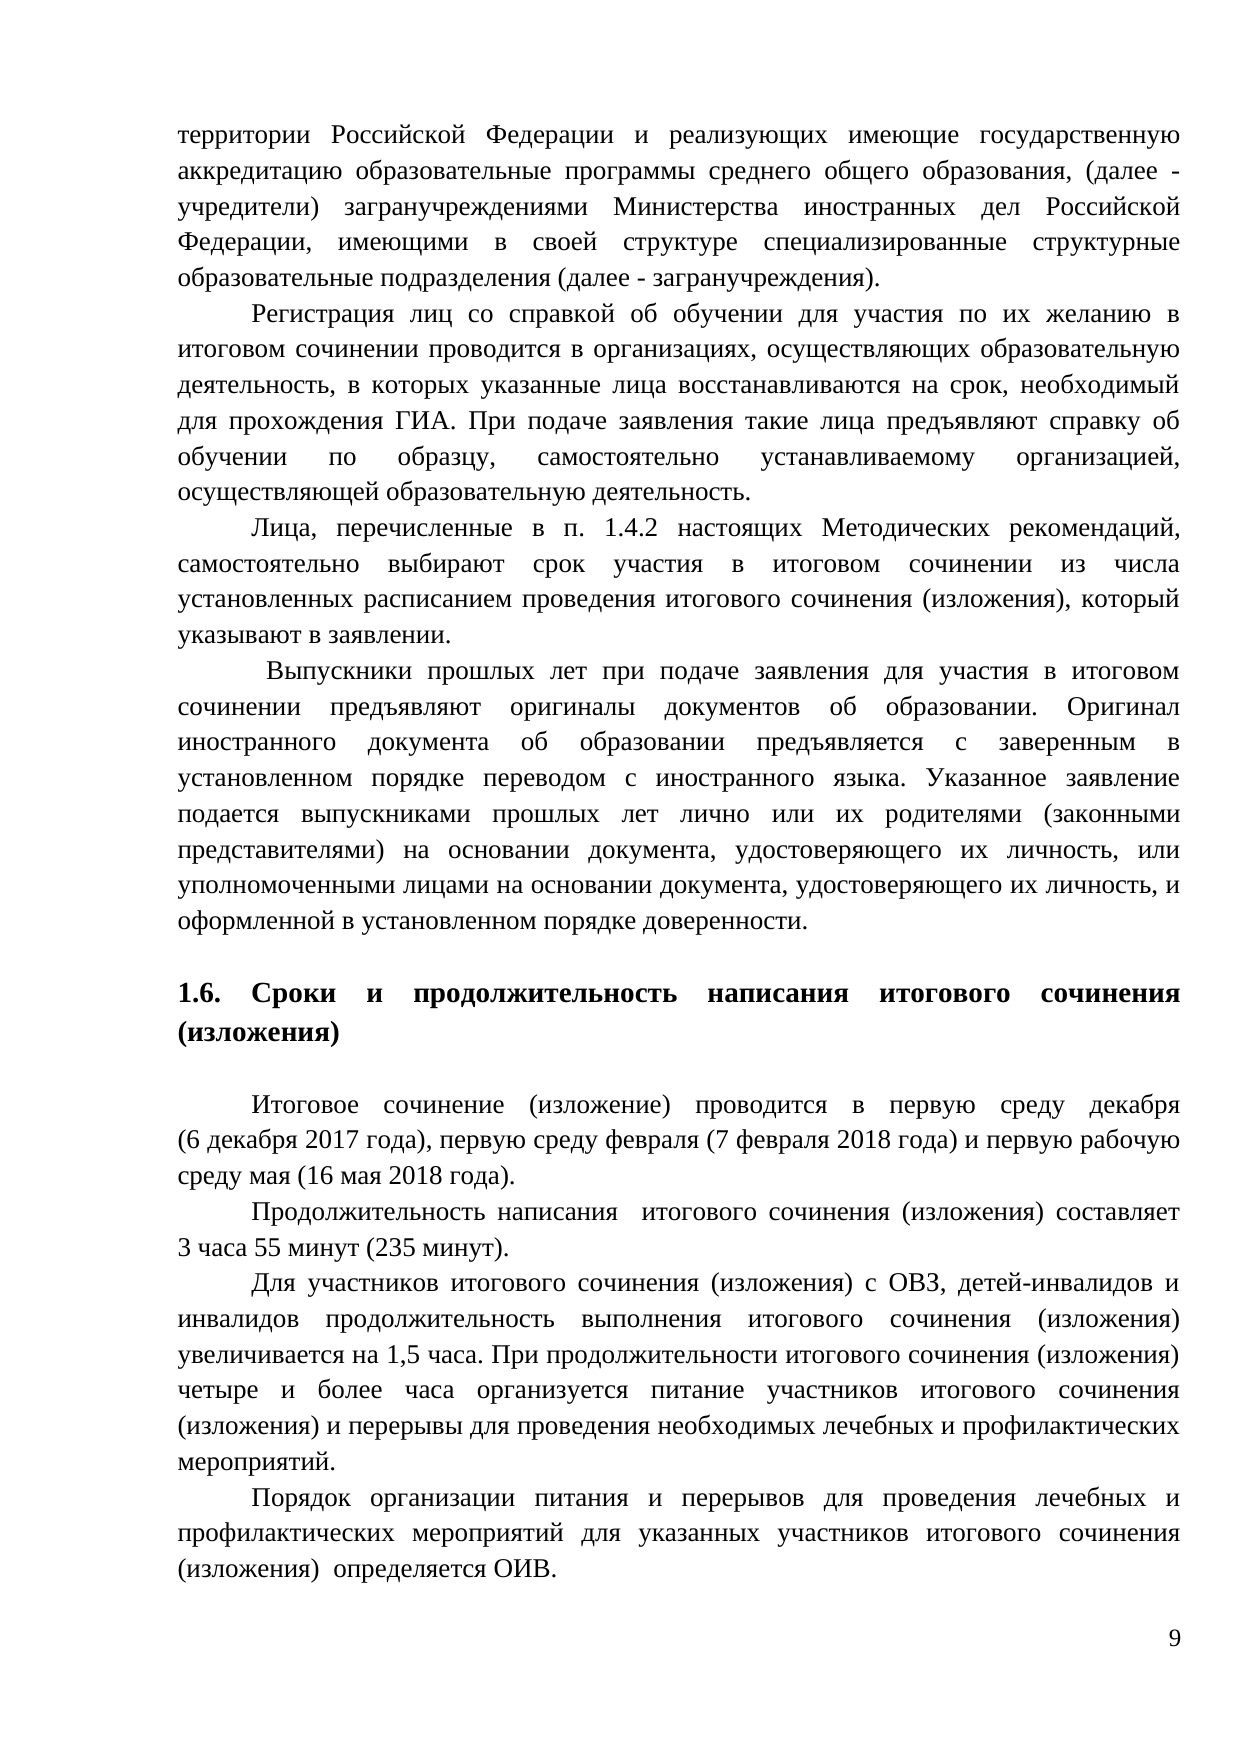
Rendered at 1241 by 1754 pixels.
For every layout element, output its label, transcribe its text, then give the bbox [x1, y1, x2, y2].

text Для участников итогового сочинения (изложения) с ОВЗ, детей-инвалидов и инвалидов продолжительность выполнения итогового сочинения (изложения) увеличивается на 1,5 часа. При продолжительности итогового сочинения (изложения) четыре и более часа организуется питание участников итогового сочинения (изложения) и перерывы для проведения необходимых лечебных и профилактических мероприятий. [177, 1266, 1181, 1476]
text Регистрация лиц со справкой об обучении для участия по их желанию в итоговом сочинении проводится в организациях, осуществляющих образовательную деятельность, в которых указанные лица восстанавливаются на срок, необходимый для прохождения ГИА. При подаче заявления такие лица предъявляют справку об обучении по образцу, самостоятельно устанавливаемому организацией, осуществляющей образовательную деятельность. [177, 297, 1181, 507]
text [177, 118, 1181, 292]
text Итоговое сочинение (изложение) проводится в первую среду декабря (6 декабря 2017 года), первую среду февраля (7 февраля 2018 года) и первую рабочую среду мая (16 мая 2018 года). [177, 1088, 1181, 1190]
subtitle 1.6. Сроки и продолжительность написания итогового сочинения (изложения) [177, 976, 1181, 1048]
text Выпускники прошлых лет при подаче заявления для участия в итоговом сочинении предъявляют оригиналы документов об образовании. Оригинал иностранного документа об образовании предъявляется с заверенным в установленном порядке переводом с иностранного языка. Указанное заявление подается выпускниками прошлых лет лично или их родителями (законными представителями) на основании документа, удостоверяющего их личность, или уполномоченными лицами на основании документа, удостоверяющего их личность, и оформленной в установленном порядке доверенности. [177, 654, 1181, 935]
text Порядок организации питания и перерывов для проведения лечебных и профилактических мероприятий для указанных участников итогового сочинения (изложения) определяется ОИВ. [177, 1481, 1181, 1583]
text Лица, перечисленные в п. 1.4.2 настоящих Методических рекомендаций, самостоятельно выбирают срок участия в итоговом сочинении из числа установленных расписанием проведения итогового сочинения (изложения), который указывают в заявлении. [177, 511, 1181, 649]
text Продолжительность написания итогового сочинения (изложения) составляет 3 часа 55 минут (235 минут). [177, 1195, 1181, 1262]
